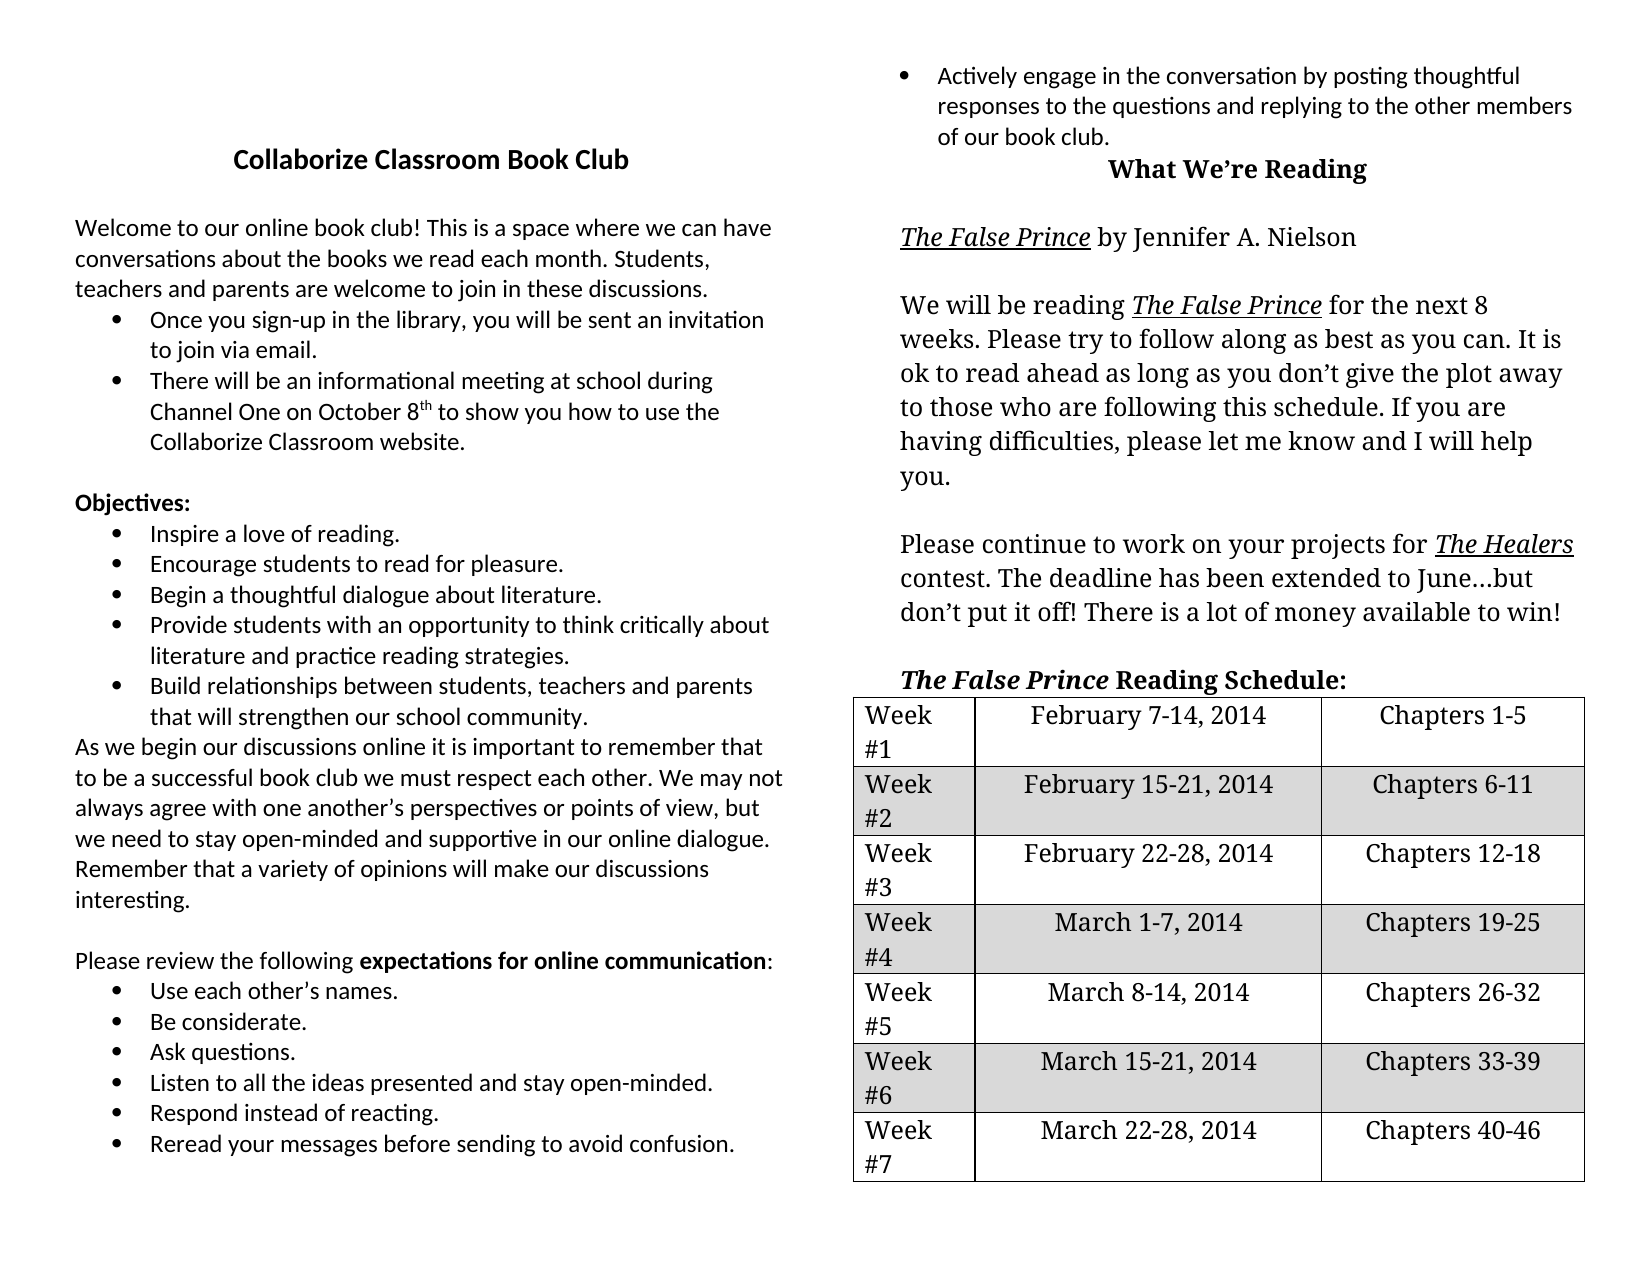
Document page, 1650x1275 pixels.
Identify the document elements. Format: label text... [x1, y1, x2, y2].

table_cell Chapters 26-32 [1322, 974, 1584, 1042]
table_cell March 22-28, 2014 [976, 1113, 1321, 1181]
list Inspire a love of reading. [112, 518, 787, 548]
table_cell Chapters 12-18 [1322, 836, 1584, 904]
text Objectives: [75, 487, 787, 518]
table_header February 7-14, 2014 [976, 698, 1321, 766]
table_cell Week #2 [854, 767, 974, 835]
table_cell Chapters 19-25 [1322, 905, 1584, 973]
table_cell Week #3 [854, 836, 974, 904]
text The False Prince Reading Schedule: [900, 662, 1575, 697]
list Actively engage in the conversation by posting thoughtful responses to the questions and replying to the other members of our book club. [900, 60, 1575, 152]
list Reread your messages before sending to avoid confusion. [112, 1128, 787, 1159]
text Collaborize Classroom Book Club [75, 141, 787, 177]
table_cell Chapters 40-46 [1322, 1113, 1584, 1181]
text Please continue to work on your projects for The Healers contest. The deadline has been extended to June…but don’t put it off! There is a lot of money available to win! [900, 526, 1575, 628]
text Welcome to our online book club! This is a space where we can have conversations about the books we read each month. Students, teachers and parents are welcome to join in these discussions. [75, 212, 787, 304]
table_cell Chapters 33-39 [1322, 1044, 1584, 1112]
table_cell March 1-7, 2014 [976, 905, 1321, 973]
list Provide students with an opportunity to think critically about literature and practice reading strategies. [112, 609, 787, 670]
list Respond instead of reacting. [112, 1098, 787, 1128]
table_cell February 22-28, 2014 [976, 836, 1321, 904]
table_cell February 15-21, 2014 [976, 767, 1321, 835]
table_cell Week #6 [854, 1044, 974, 1112]
table_header Week #1 [854, 698, 974, 766]
table_cell Week #7 [854, 1113, 974, 1181]
table_cell Chapters 6-11 [1322, 767, 1584, 835]
table_cell March 15-21, 2014 [976, 1044, 1321, 1112]
list Once you sign-up in the library, you will be sent an invitation to join via email. [112, 304, 787, 365]
text We will be reading The False Prince for the next 8 weeks. Please try to follow along as best as you can. It is ok to read ahead as long as you don’t give the plot away to those who are following this schedule. If you are having difficulties, please let me know and I will help you. [900, 288, 1575, 492]
list Begin a thoughtful dialogue about literature. [112, 579, 787, 609]
table_header Chapters 1-5 [1322, 698, 1584, 766]
list Be considerate. [112, 1006, 787, 1037]
list There will be an informational meeting at school during Channel One on October 8th to show you how to use the Collaborize Classroom website. [112, 365, 787, 457]
table_cell March 8-14, 2014 [976, 974, 1321, 1042]
text The False Prince by Jennifer A. Nielson [900, 220, 1575, 254]
list Use each other’s names. [112, 976, 787, 1006]
text What We’re Reading [900, 152, 1575, 186]
table_cell Week #5 [854, 974, 974, 1042]
list Ask questions. [112, 1037, 787, 1067]
list Encourage students to read for pleasure. [112, 548, 787, 579]
list Build relationships between students, teachers and parents that will strengthen our school community. [112, 670, 787, 731]
table_cell Week #4 [854, 905, 974, 973]
text Please review the following expectations for online communication: [75, 945, 787, 976]
list Listen to all the ideas presented and stay open-minded. [112, 1067, 787, 1098]
text As we begin our discussions online it is important to remember that to be a successful book club we must respect each other. We may not always agree with one another’s perspectives or points of view, but we need to stay open-minded and supportive in our online dialogue. Remember that a variety of opinions will make our discussions interesting. [75, 731, 787, 914]
